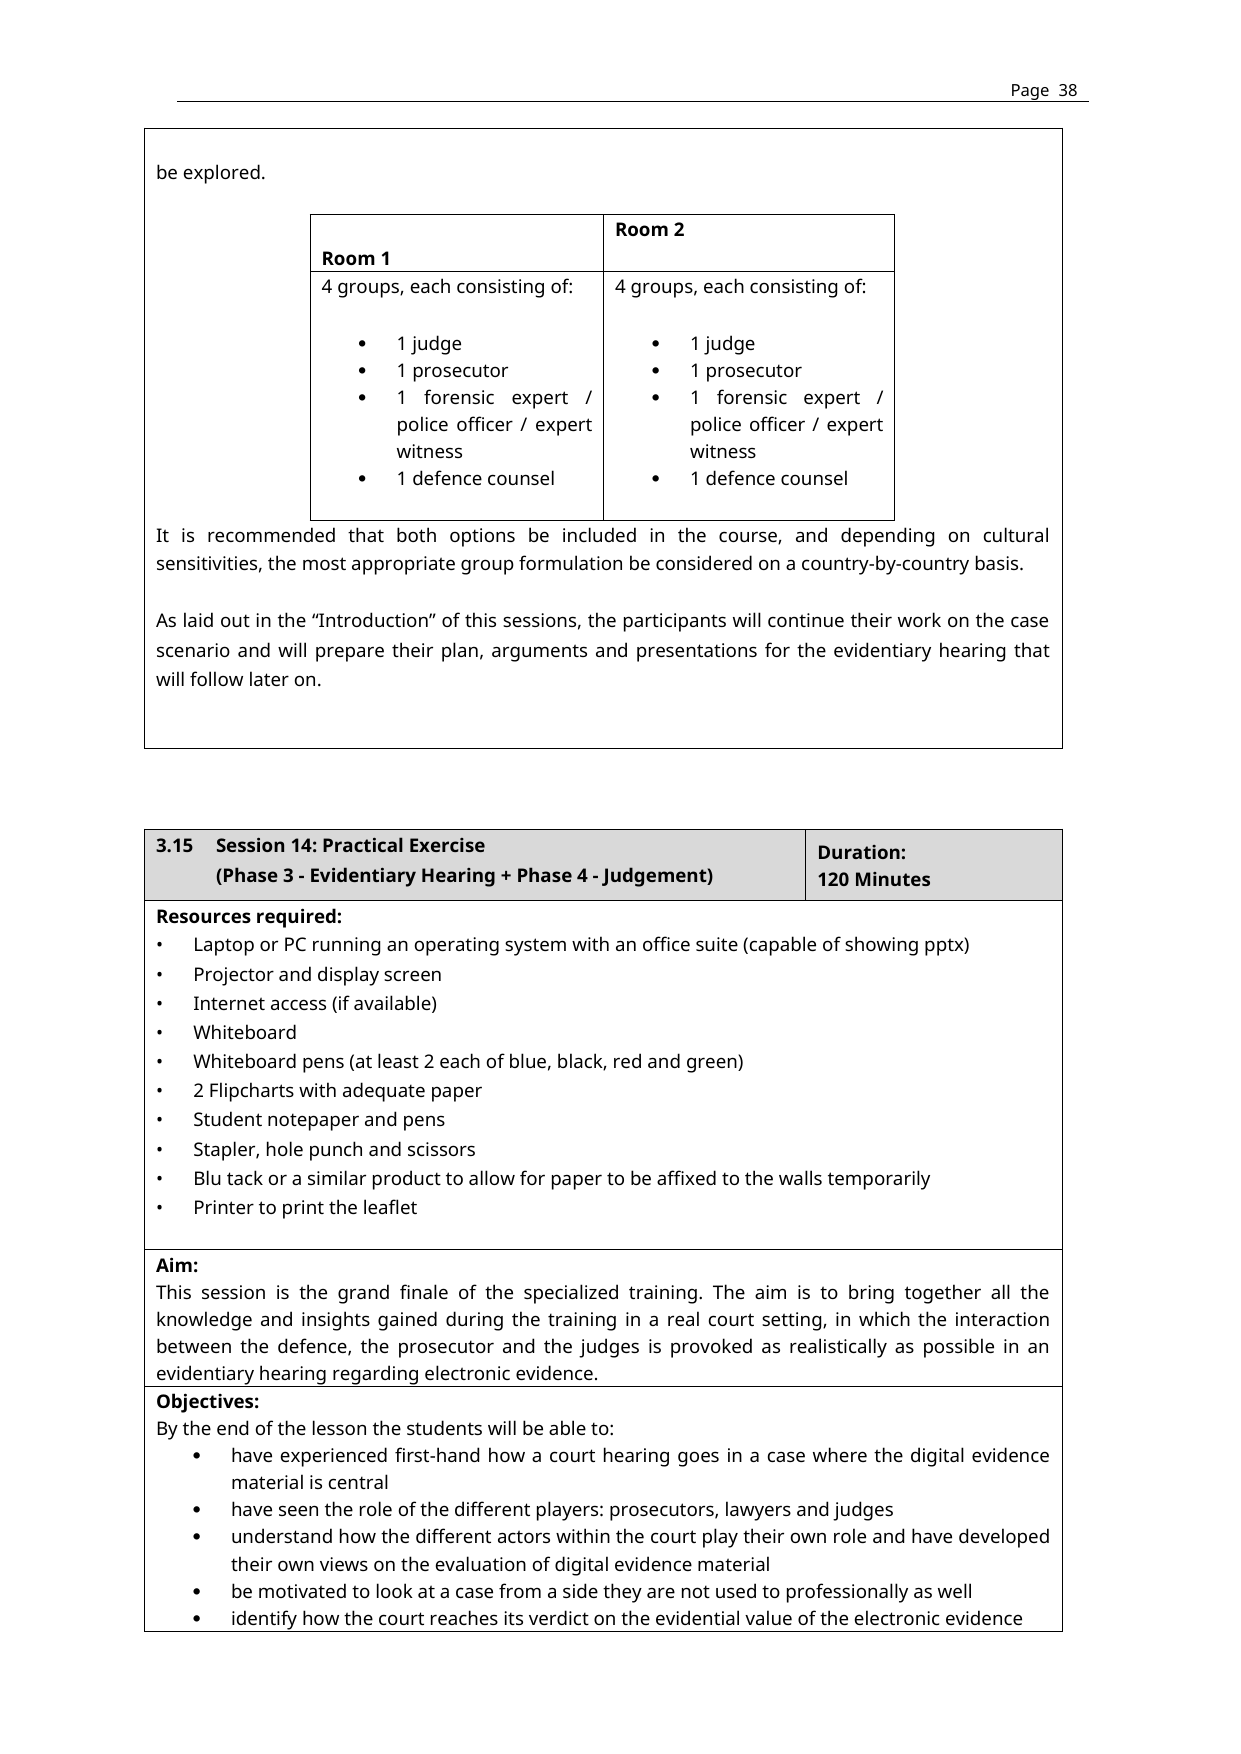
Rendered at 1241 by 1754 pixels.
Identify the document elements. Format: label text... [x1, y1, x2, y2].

table_header Duration: 120 Minutes [806, 830, 1062, 900]
table_cell Aim: This session is the grand finale of the specialized training. The aim is to bring together all the knowledge and insights gained during the training in a real court setting, in which the interaction between the defence, the prosecutor and the judges is provoked as realistically as possible in an evidentiary hearing regarding electronic evidence. [145, 1250, 1062, 1386]
table_cell Resources required: Laptop or PC running an operating system with an office suite (capable of showing pptx) Projector and display screen Internet access (if available) Whiteboard Whiteboard pens (at least 2 each of blue, black, red and green) 2 Flipcharts with adequate paper Student notepaper and pens Stapler, hole punch and scissors Blu tack or a similar product to allow for paper to be affixed to the walls temporarily Printer to print the leaflet [145, 901, 1062, 1249]
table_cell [145, 129, 1062, 748]
table_header Session 14: Practical Exercise (Phase 3 - Evidentiary Hearing + Phase 4 - Judgement) [145, 830, 805, 900]
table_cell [145, 1387, 1062, 1631]
